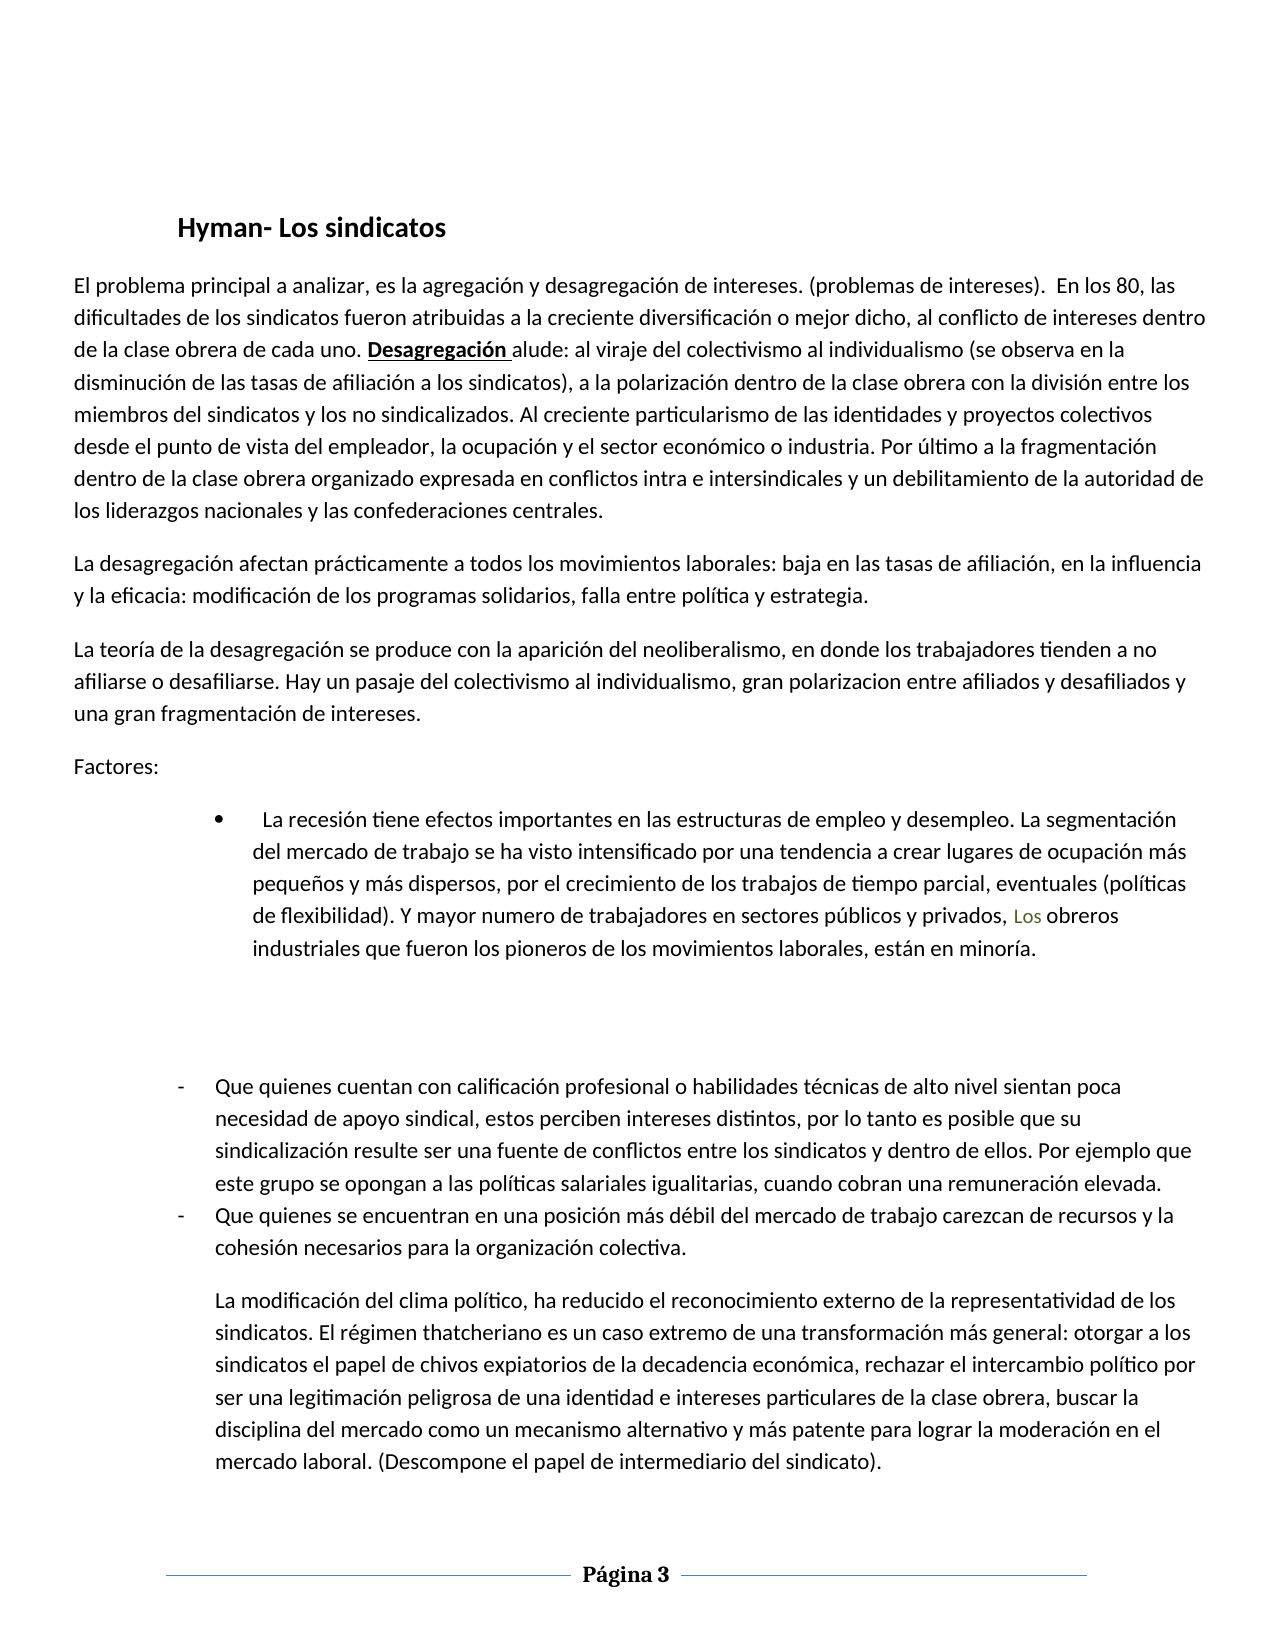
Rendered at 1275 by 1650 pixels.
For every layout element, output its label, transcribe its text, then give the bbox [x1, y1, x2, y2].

text El problema principal a analizar, es la agregación y desagregación de intereses. (problemas de intereses). En los 80, las dificultades de los sindicatos fueron atribuidas a la creciente diversificación o mejor dicho, al conflicto de intereses dentro de la clase obrera de cada uno. Desagregación alude: al viraje del colectivismo al individualismo (se observa en la disminución de las tasas de afiliación a los sindicatos), a la polarización dentro de la clase obrera con la división entre los miembros del sindicatos y los no sindicalizados. Al creciente particularismo de las identidades y proyectos colectivos desde el punto de vista del empleador, la ocupación y el sector económico o industria. Por último a la fragmentación dentro de la clase obrera organizado expresada en conflictos intra e intersindicales y un debilitamiento de la autoridad de los liderazgos nacionales y las confederaciones centrales. [74, 271, 1211, 524]
text Factores: [74, 752, 1211, 780]
list La recesión tiene efectos importantes en las estructuras de empleo y desempleo. La segmentación del mercado de trabajo se ha visto intensificado por una tendencia a crear lugares de ocupación más pequeños y más dispersos, por el crecimiento de los trabajos de tiempo parcial, eventuales (políticas de flexibilidad). Y mayor numero de trabajadores en sectores públicos y privados, Los obreros industriales que fueron los pioneros de los movimientos laborales, están en minoría. [215, 805, 1211, 962]
text La teoría de la desagregación se produce con la aparición del neoliberalismo, en donde los trabajadores tienden a no afiliarse o desafiliarse. Hay un pasaje del colectivismo al individualismo, gran polarizacion entre afiliados y desafiliados y una gran fragmentación de intereses. [74, 635, 1211, 727]
text La modificación del clima político, ha reducido el reconocimiento externo de la representatividad de los sindicatos. El régimen thatcheriano es un caso extremo de una transformación más general: otorgar a los sindicatos el papel de chivos expiatorios de la decadencia económica, rechazar el intercambio político por ser una legitimación peligrosa de una identidad e intereses particulares de la clase obrera, buscar la disciplina del mercado como un mecanismo alternativo y más patente para lograr la moderación en el mercado laboral. (Descompone el papel de intermediario del sindicato). [215, 1286, 1211, 1475]
list Que quienes se encuentran en una posición más débil del mercado de trabajo carezcan de recursos y la cohesión necesarios para la organización colectiva. [177, 1201, 1211, 1261]
text La desagregación afectan prácticamente a todos los movimientos laborales: baja en las tasas de afiliación, en la influencia y la eficacia: modificación de los programas solidarios, falla entre política y estrategia. [74, 549, 1211, 610]
text Hyman- Los sindicatos [177, 209, 1098, 245]
list Que quienes cuentan con calificación profesional o habilidades técnicas de alto nivel sientan poca necesidad de apoyo sindical, estos perciben intereses distintos, por lo tanto es posible que su sindicalización resulte ser una fuente de conflictos entre los sindicatos y dentro de ellos. Por ejemplo que este grupo se opongan a las políticas salariales igualitarias, cuando cobran una remuneración elevada. [177, 1072, 1211, 1197]
